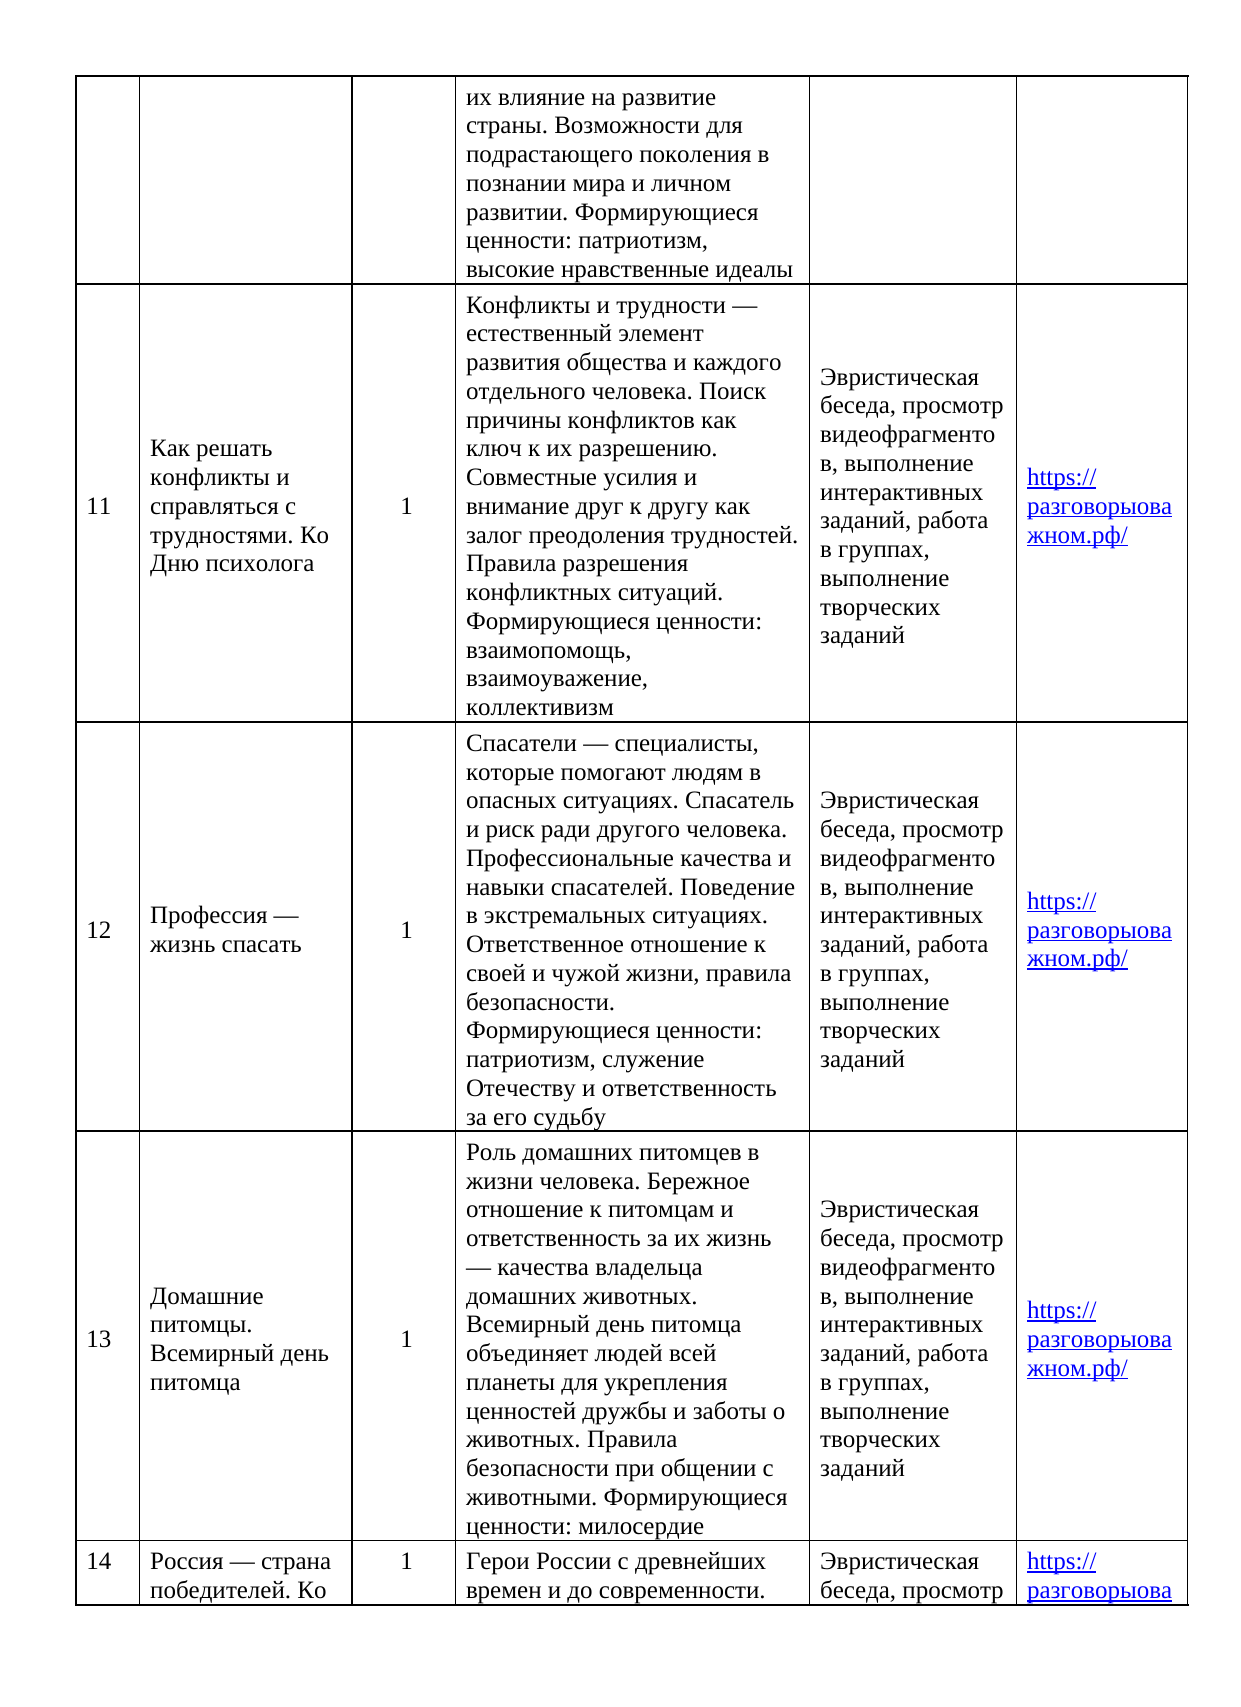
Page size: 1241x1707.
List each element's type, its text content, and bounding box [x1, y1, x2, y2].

table_cell Роль домашних питомцев в жизни человека. Бережное отношение к питомцам и ответственность за их жизнь — качества владельца домашних животных. Всемирный день питомца объединяет людей всей планеты для укрепления ценностей дружбы и заботы о животных. Правила безопасности при общении с животными. Формирующиеся ценности: милосердие [456, 1132, 809, 1539]
table_cell Эвристическая беседа, просмотр видеофрагментов, выполнение интерактивных заданий, работа в группах, выполнение творческих заданий [810, 285, 1016, 721]
table_cell https://разговорыоважном.рф/ [1017, 723, 1187, 1130]
table_cell https://разговорыоважном.рф/ [1017, 285, 1187, 721]
table_cell 1 [353, 77, 455, 283]
table_cell Как решать конфликты и справляться с трудностями. Ко Дню психолога [140, 285, 351, 721]
table_cell Профессия — жизнь спасать [140, 723, 351, 1130]
table_cell 1 [353, 285, 455, 721]
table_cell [1017, 77, 1187, 283]
table_cell Эвристическая беседа, просмотр видеофрагментов, выполнение интерактивных заданий, работа в группах, выполнение творческих заданий [810, 723, 1016, 1130]
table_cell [456, 77, 809, 283]
table_cell 10 [77, 77, 139, 283]
table_cell 12 [77, 723, 139, 1130]
table_cell Конфликты и трудности — естественный элемент развития общества и каждого отдельного человека. Поиск причины конфликтов как ключ к их разрешению. Совместные усилия и внимание друг к другу как залог преодоления трудностей. Правила разрешения конфликтных ситуаций. Формирующиеся ценности: взаимопомощь, взаимоуважение, коллективизм [456, 285, 809, 721]
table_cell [140, 77, 351, 283]
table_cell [810, 1541, 1016, 1604]
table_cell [456, 1541, 809, 1604]
table_cell 11 [77, 285, 139, 721]
table_cell 14 [77, 1541, 139, 1604]
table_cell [1017, 1541, 1187, 1604]
table_cell Эвристическая беседа, просмотр видеофрагментов, выполнение интерактивных заданий, работа в группах, выполнение творческих заданий [810, 1132, 1016, 1539]
table_cell 1 [353, 723, 455, 1130]
table_cell 13 [77, 1132, 139, 1539]
table_cell Домашние питомцы. Всемирный день питомца [140, 1132, 351, 1539]
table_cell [810, 77, 1016, 283]
table_cell https://разговорыоважном.рф/ [1017, 1132, 1187, 1539]
table_cell Спасатели — специалисты, которые помогают людям в опасных ситуациях. Спасатель и риск ради другого человека. Профессиональные качества и навыки спасателей. Поведение в экстремальных ситуациях. Ответственное отношение к своей и чужой жизни, правила безопасности. Формирующиеся ценности: патриотизм, служение Отечеству и ответственность за его судьбу [456, 723, 809, 1130]
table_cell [140, 1541, 351, 1604]
table_cell 1 [353, 1132, 455, 1539]
table_cell 1 [353, 1541, 455, 1604]
